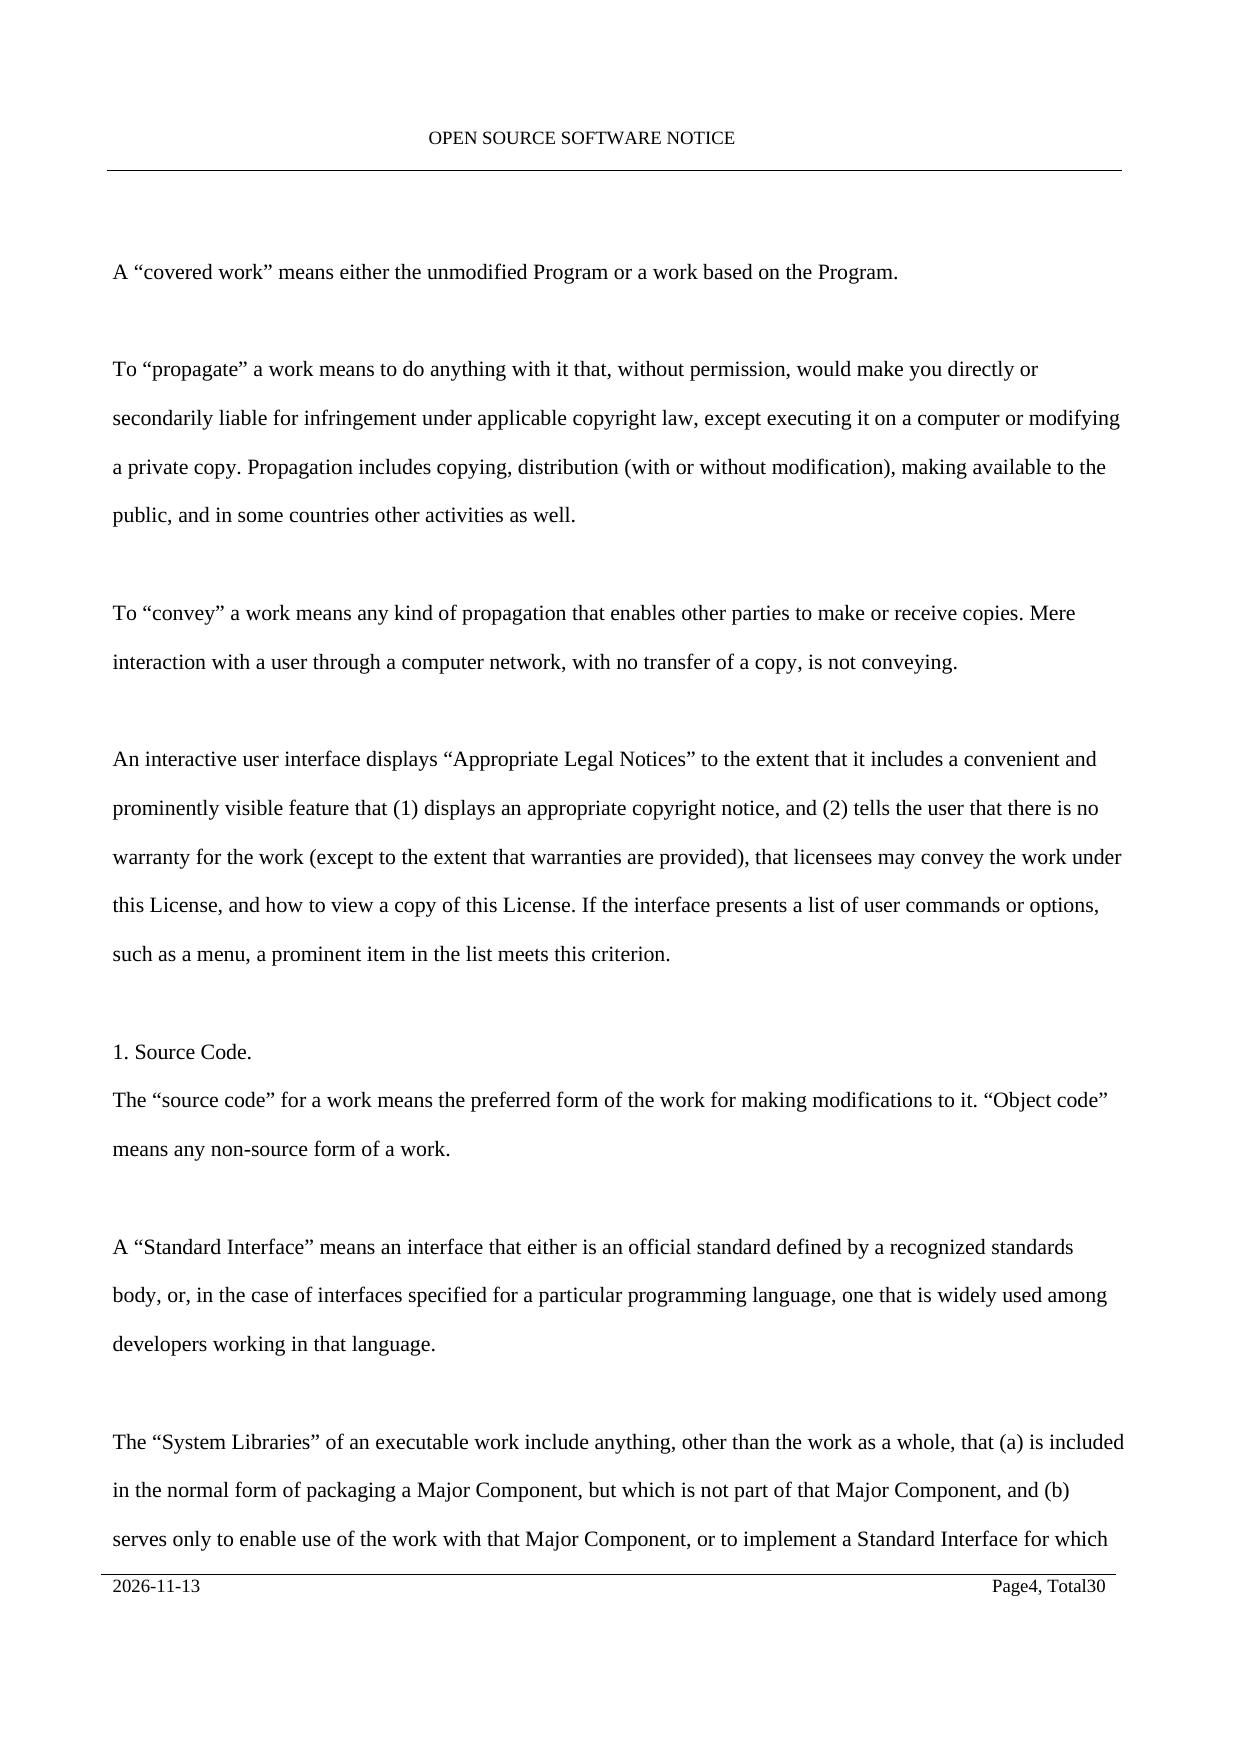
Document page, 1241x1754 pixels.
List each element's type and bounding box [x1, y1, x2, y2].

text [112, 206, 1128, 1555]
